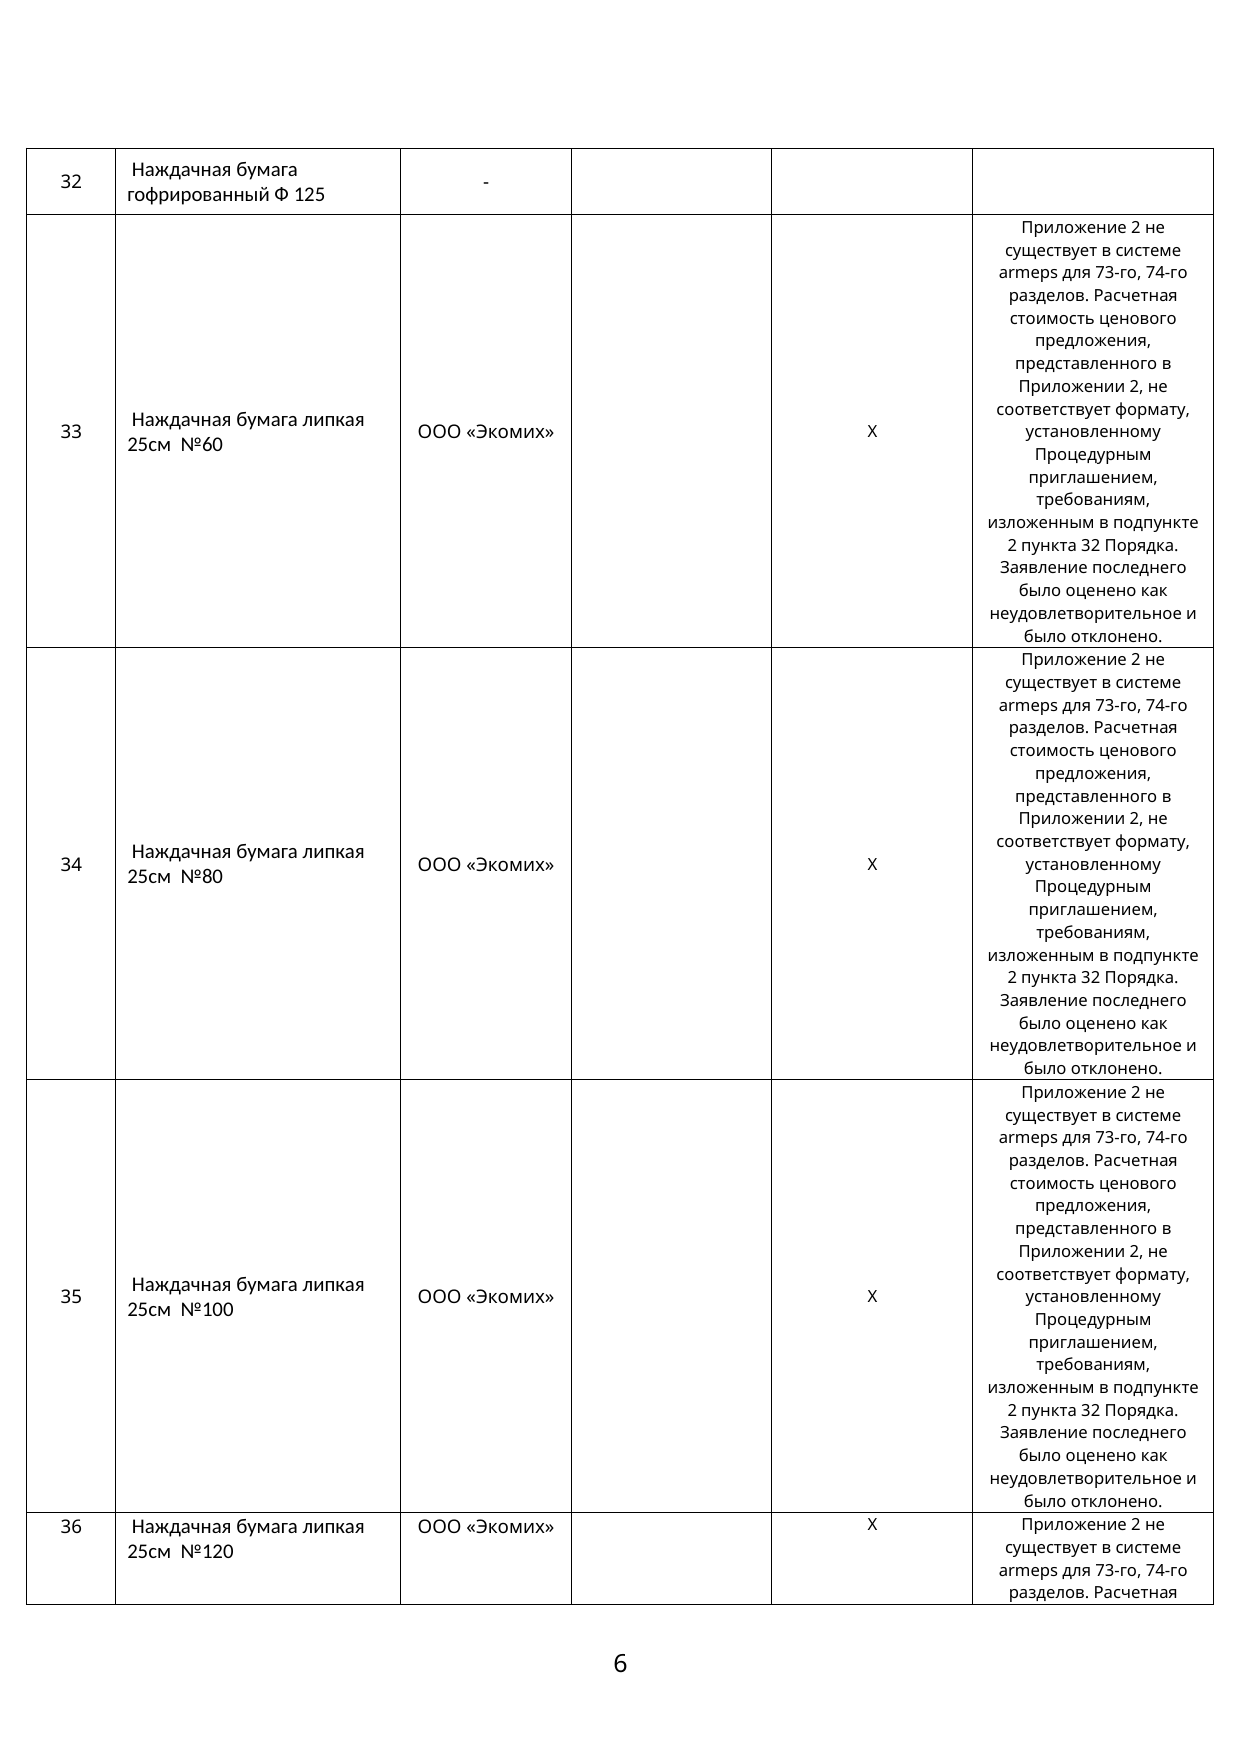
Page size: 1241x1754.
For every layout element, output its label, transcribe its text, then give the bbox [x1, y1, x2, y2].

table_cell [116, 1513, 400, 1604]
table_cell [572, 1080, 771, 1512]
table_cell 32 [27, 149, 115, 214]
table_cell Наждачная бумага гофрированный Ф 125 [116, 149, 400, 214]
table_cell 33 [27, 215, 115, 647]
table_cell X [772, 648, 972, 1079]
table_cell X [772, 215, 972, 647]
table_cell [572, 215, 771, 647]
table_cell X [772, 1513, 972, 1604]
table_cell 35 [27, 1080, 115, 1512]
table_cell ООО «Экомих» [401, 1080, 571, 1512]
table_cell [973, 1513, 1213, 1604]
table_cell [772, 149, 972, 214]
table_cell [973, 149, 1213, 214]
table_cell ООО «Экомих» [401, 1513, 571, 1604]
table_cell X [772, 1080, 972, 1512]
table_cell [572, 1513, 771, 1604]
table_cell ООО «Экомих» [401, 648, 571, 1079]
table_cell Наждачная бумага липкая 25см №100 [116, 1080, 400, 1512]
table_cell 36 [27, 1513, 115, 1604]
table_cell Наждачная бумага липкая 25см №60 [116, 215, 400, 647]
table_cell [572, 149, 771, 214]
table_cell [973, 215, 1213, 647]
table_cell - [401, 149, 571, 214]
table_cell ООО «Экомих» [401, 215, 571, 647]
table_cell Наждачная бумага липкая 25см №80 [116, 648, 400, 1079]
table_cell [572, 648, 771, 1079]
table_cell 34 [27, 648, 115, 1079]
